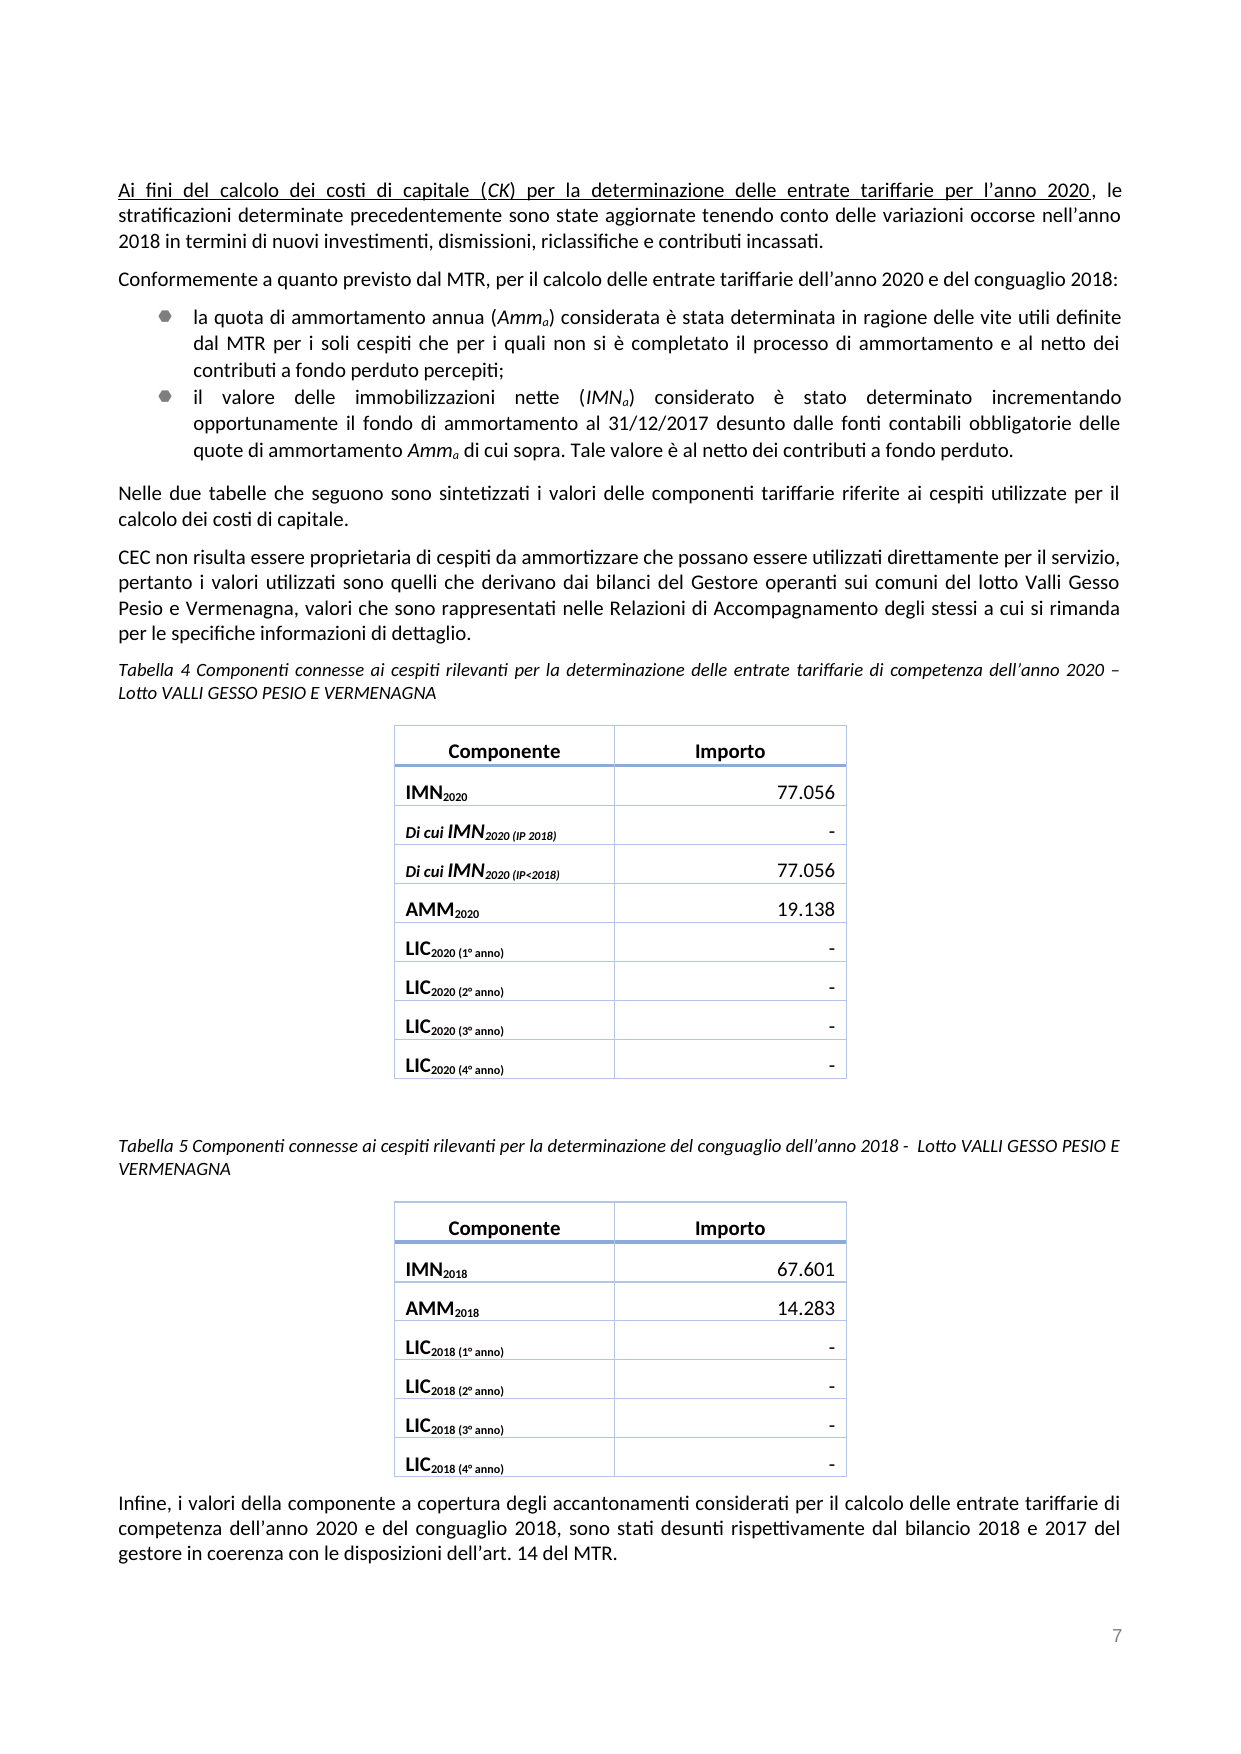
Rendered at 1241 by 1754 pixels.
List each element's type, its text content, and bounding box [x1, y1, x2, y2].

picture [156, 387, 174, 405]
table_cell - [615, 1399, 846, 1437]
list la quota di ammortamento annua (Amma) considerata è stata determinata in ragione delle vite utili definite dal MTR per i soli cespiti che per i quali non si è completato il processo di ammortamento e al netto dei contributi a fondo perduto percepiti; [156, 304, 1122, 383]
text Ai fini del calcolo dei costi di capitale (CK) per la determinazione delle entrate tariffarie per l’anno 2020, le stratificazioni determinate precedentemente sono state aggiornate tenendo conto delle variazioni occorse nell’anno 2018 in termini di nuovi investimenti, dismissioni, riclassifiche e contributi incassati. [118, 177, 1122, 253]
table_cell LIC2020 (3° anno) [395, 1001, 614, 1038]
text Tabella 5 Componenti connesse ai cespiti rilevanti per la determinazione del conguaglio dell’anno 2018 - Lotto VALLI GESSO PESIO E VERMENAGNA [118, 1135, 1122, 1181]
table_cell - [615, 923, 846, 961]
table_header Importo [615, 726, 846, 764]
table_cell 77.056 [615, 767, 846, 805]
table_cell LIC2018 (4° anno) [395, 1438, 614, 1476]
text Infine, i valori della componente a copertura degli accantonamenti considerati per il calcolo delle entrate tariffarie di competenza dell’anno 2020 e del conguaglio 2018, sono stati desunti rispettivamente dal bilancio 2018 e 2017 del gestore in coerenza con le disposizioni dell’art. 14 del MTR. [118, 1490, 1122, 1566]
table_cell LIC2018 (2° anno) [395, 1360, 614, 1398]
table_cell LIC2020 (2° anno) [395, 962, 614, 999]
table_cell - [615, 1360, 846, 1398]
text CEC non risulta essere proprietaria di cespiti da ammortizzare che possano essere utilizzati direttamente per il servizio, pertanto i valori utilizzati sono quelli che derivano dai bilanci del Gestore operanti sui comuni del lotto Valli Gesso Pesio e Vermenagna, valori che sono rappresentati nelle Relazioni di Accompagnamento degli stessi a cui si rimanda per le specifiche informazioni di dettaglio. [118, 544, 1122, 646]
table_cell Di cui IMN2020 (IP<2018) [395, 845, 614, 883]
table_cell AMM2020 [395, 884, 614, 922]
table_cell Di cui IMN2020 (IP 2018) [395, 806, 614, 844]
table_cell - [615, 1001, 846, 1038]
table_cell IMN2020 [395, 767, 614, 805]
table_cell IMN2018 [395, 1244, 614, 1281]
table_cell LIC2018 (3° anno) [395, 1399, 614, 1437]
table_cell 77.056 [615, 845, 846, 883]
list il valore delle immobilizzazioni nette (IMNa) considerato è stato determinato incrementando opportunamente il fondo di ammortamento al 31/12/2017 desunto dalle fonti contabili obbligatorie delle quote di ammortamento Amma di cui sopra. Tale valore è al netto dei contributi a fondo perduto. [156, 384, 1122, 463]
table_cell - [615, 1040, 846, 1077]
table_cell AMM2018 [395, 1283, 614, 1320]
table_cell 67.601 [615, 1244, 846, 1281]
table_cell - [615, 1438, 846, 1476]
table_cell LIC2020 (4° anno) [395, 1040, 614, 1077]
table_cell 14.283 [615, 1283, 846, 1320]
text Conformemente a quanto previsto dal MTR, per il calcolo delle entrate tariffarie dell’anno 2020 e del conguaglio 2018: [118, 266, 1122, 291]
text Nelle due tabelle che seguono sono sintetizzati i valori delle componenti tariffarie riferite ai cespiti utilizzate per il calcolo dei costi di capitale. [118, 481, 1122, 531]
table_cell - [615, 962, 846, 999]
picture [156, 307, 174, 325]
table_cell 19.138 [615, 884, 846, 922]
table_cell LIC2020 (1° anno) [395, 923, 614, 961]
table_cell LIC2018 (1° anno) [395, 1321, 614, 1359]
table_cell - [615, 806, 846, 844]
text Tabella 4 Componenti connesse ai cespiti rilevanti per la determinazione delle entrate tariffarie di competenza dell’anno 2020 – Lotto VALLI GESSO PESIO E VERMENAGNA [118, 658, 1122, 704]
table_cell - [615, 1321, 846, 1359]
table_header Importo [615, 1203, 846, 1240]
table_header Componente [395, 726, 614, 764]
table_header Componente [395, 1203, 614, 1240]
